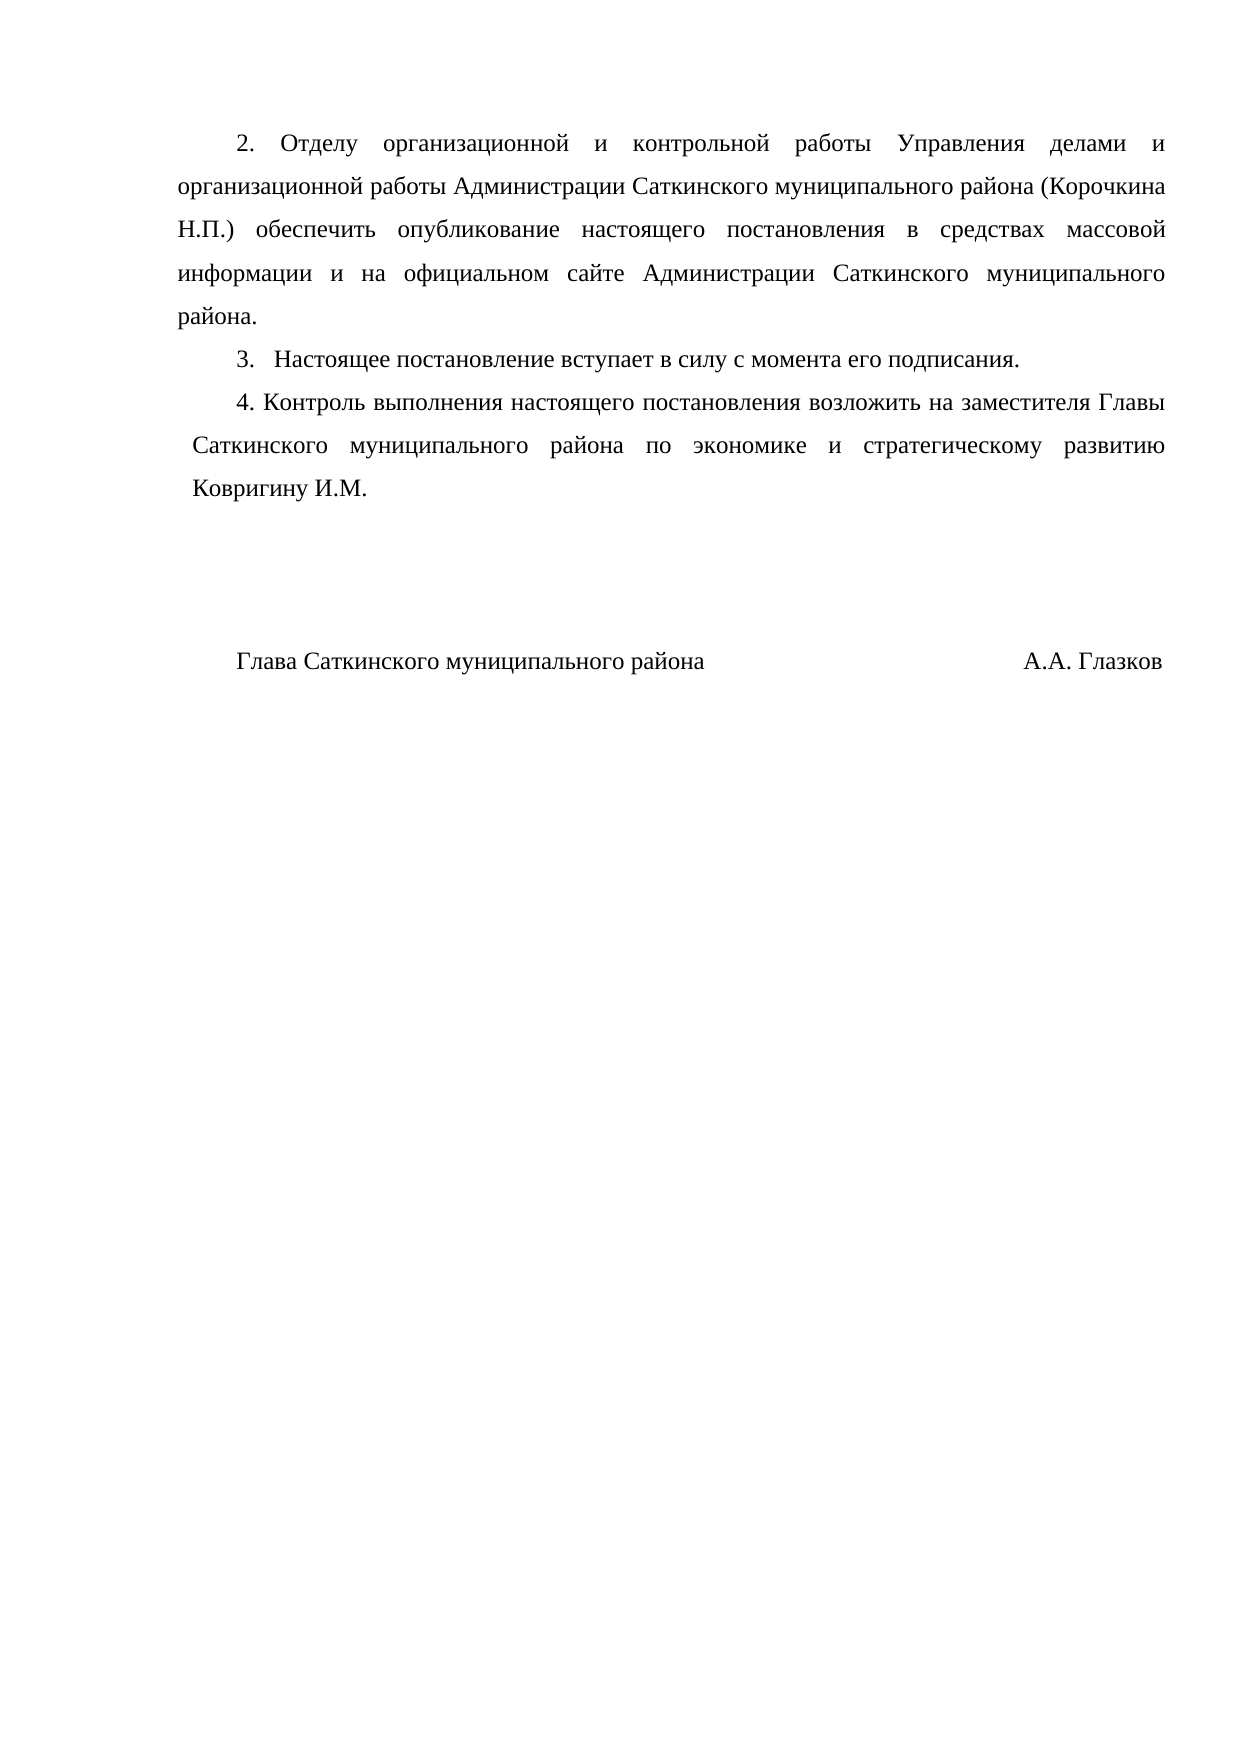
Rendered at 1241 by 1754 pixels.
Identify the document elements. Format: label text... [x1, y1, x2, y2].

text 2. Отделу организационной и контрольной работы Управления делами и организационной работы Администрации Саткинского муниципального района (Корочкина Н.П.) обеспечить опубликование настоящего постановления в средствах массовой информации и на официальном сайте Администрации Саткинского муниципального района. [177, 128, 1166, 329]
text Глава Саткинского муниципального района А.А. Глазков [177, 646, 1166, 674]
text 3. Настоящее постановление вступает в силу с момента его подписания. [177, 344, 1166, 373]
text 4. Контроль выполнения настоящего постановления возложить на заместителя Главы Саткинского муниципального района по экономике и стратегическому развитию Ковригину И.М. [192, 387, 1166, 502]
